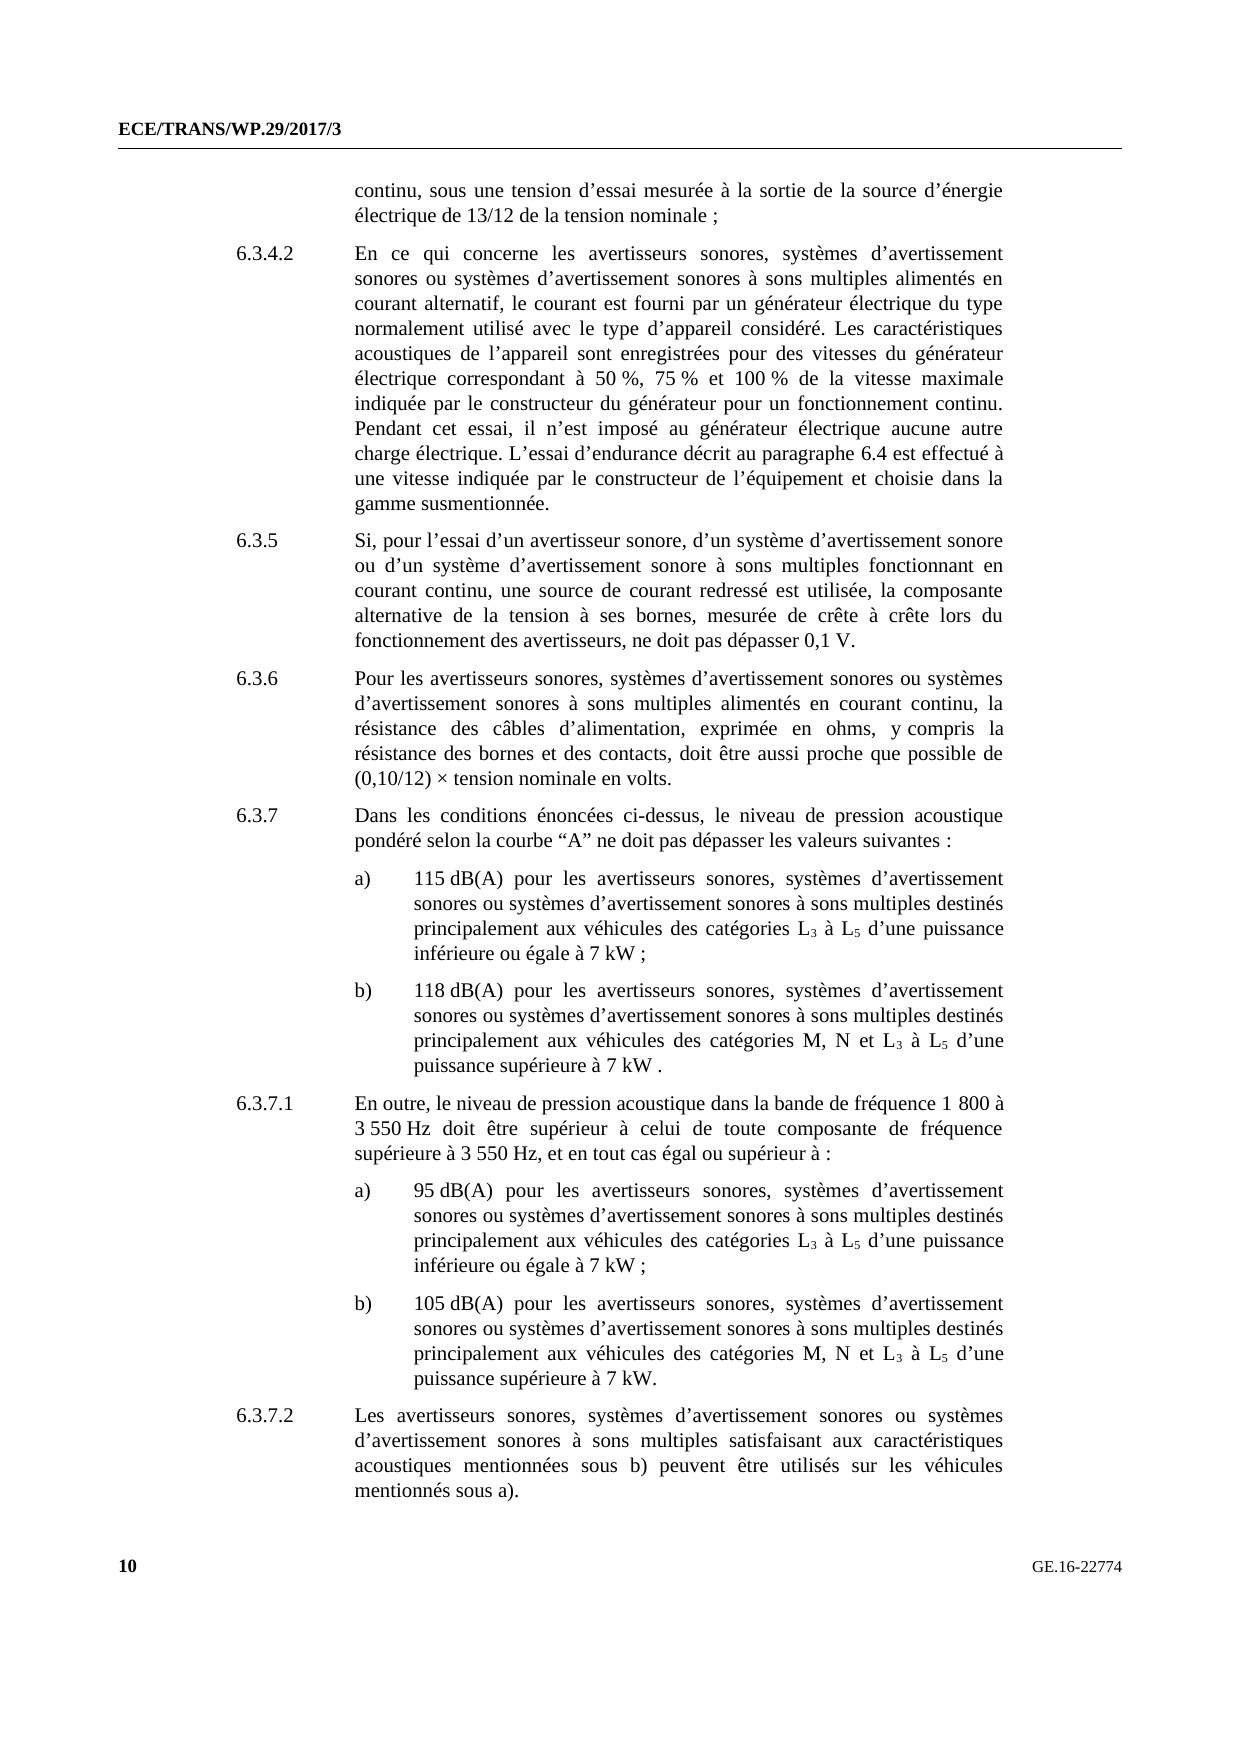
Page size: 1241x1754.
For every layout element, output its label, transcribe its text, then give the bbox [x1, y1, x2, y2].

text 6.3.5 Si, pour l’essai d’un avertisseur sonore, d’un système d’avertissement sonore ou d’un système d’avertissement sonore à sons multiples fonctionnant en courant continu, une source de courant redressé est utilisée, la composante alternative de la tension à ses bornes, mesurée de crête à crête lors du fonctionnement des avertisseurs, ne doit pas dépasser 0,1 V. [236, 527, 1004, 652]
text 6.3.7.1 En outre, le niveau de pression acoustique dans la bande de fréquence 1 800 à 3 550 Hz doit être supérieur à celui de toute composante de fréquence supérieure à 3 550 Hz, et en tout cas égal ou supérieur à : [236, 1090, 1004, 1165]
text 6.3.4.2 En ce qui concerne les avertisseurs sonores, systèmes d’avertissement sonores ou systèmes d’avertissement sonores à sons multiples alimentés en courant alternatif, le courant est fourni par un générateur électrique du type normalement utilisé avec le type d’appareil considéré. Les caractéristiques acoustiques de l’appareil sont enregistrées pour des vitesses du générateur électrique correspondant à 50 %, 75 % et 100 % de la vitesse maximale indiquée par le constructeur du générateur pour un fonctionnement continu. Pendant cet essai, il n’est imposé au générateur électrique aucune autre charge électrique. L’essai d’endurance décrit au paragraphe 6.4 est effectué à une vitesse indiquée par le constructeur de l’équipement et choisie dans la gamme susmentionnée. [236, 240, 1004, 515]
text 6.3.7 Dans les conditions énoncées ci-dessus, le niveau de pression acoustique pondéré selon la courbe “A” ne doit pas dépasser les valeurs suivantes : [236, 802, 1004, 852]
text a) 95 dB(A) pour les avertisseurs sonores, systèmes d’avertissement sonores ou systèmes d’avertissement sonores à sons multiples destinés principalement aux véhicules des catégories L3 à L5 d’une puissance inférieure ou égale à 7 kW ; [354, 1177, 1004, 1277]
text 6.3.7.2 Les avertisseurs sonores, systèmes d’avertissement sonores ou systèmes d’avertissement sonores à sons multiples satisfaisant aux caractéristiques acoustiques mentionnées sous b) peuvent être utilisés sur les véhicules mentionnés sous a). [236, 1402, 1004, 1502]
text b) 118 dB(A) pour les avertisseurs sonores, systèmes d’avertissement sonores ou systèmes d’avertissement sonores à sons multiples destinés principalement aux véhicules des catégories M, N et L3 à L5 d’une puissance supérieure à 7 kW . [354, 977, 1004, 1077]
text b) 105 dB(A) pour les avertisseurs sonores, systèmes d’avertissement sonores ou systèmes d’avertissement sonores à sons multiples destinés principalement aux véhicules des catégories M, N et L3 à L5 d’une puissance supérieure à 7 kW. [354, 1290, 1004, 1390]
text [236, 177, 1004, 227]
text 6.3.6 Pour les avertisseurs sonores, systèmes d’avertissement sonores ou systèmes d’avertissement sonores à sons multiples alimentés en courant continu, la résistance des câbles d’alimentation, exprimée en ohms, y compris la résistance des bornes et des contacts, doit être aussi proche que possible de (0,10/12) × tension nominale en volts. [236, 665, 1004, 790]
text a) 115 dB(A) pour les avertisseurs sonores, systèmes d’avertissement sonores ou systèmes d’avertissement sonores à sons multiples destinés principalement aux véhicules des catégories L3 à L5 d’une puissance inférieure ou égale à 7 kW ; [354, 865, 1004, 965]
